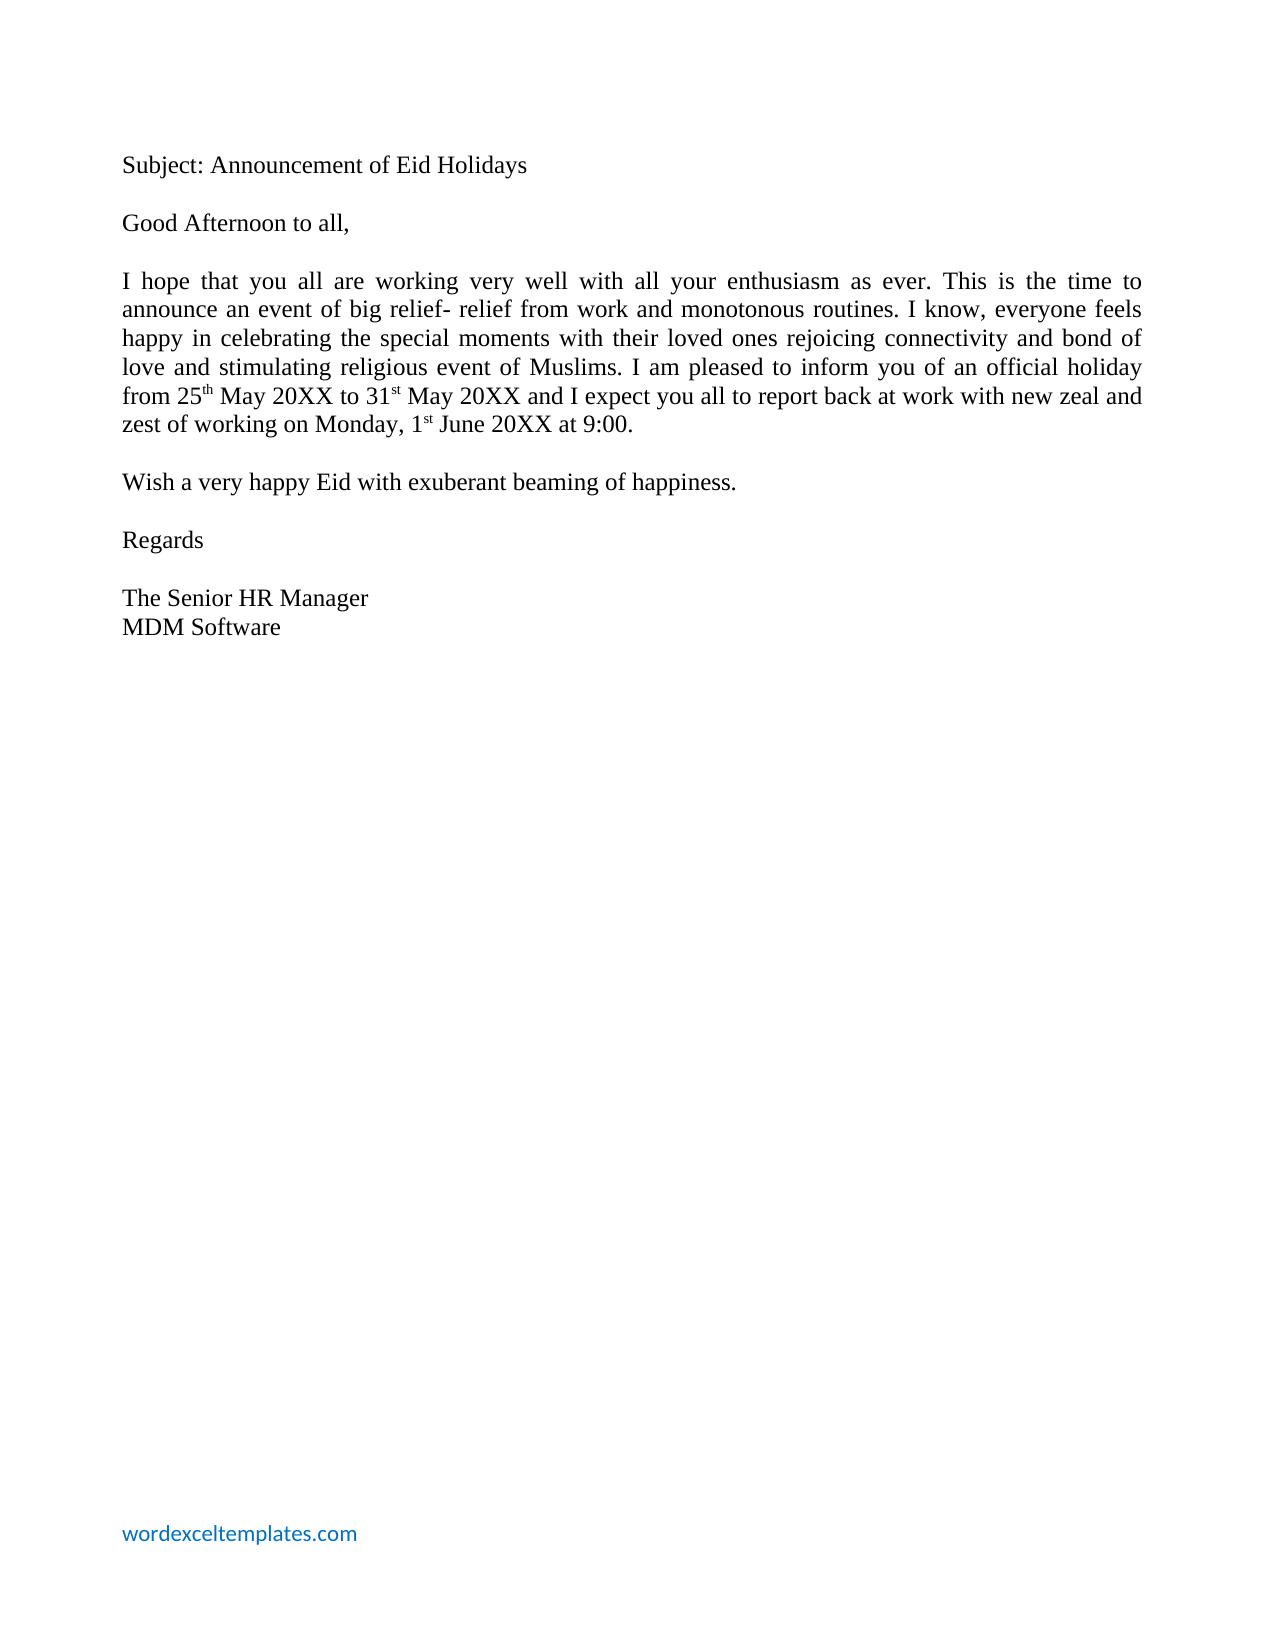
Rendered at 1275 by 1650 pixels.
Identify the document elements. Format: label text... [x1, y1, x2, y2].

text Subject: Announcement of Eid Holidays [122, 150, 1144, 179]
text Good Afternoon to all, [122, 208, 1144, 237]
text The Senior HR Manager MDM Software [122, 583, 1144, 641]
text Wish a very happy Eid with exuberant beaming of happiness. [122, 467, 1144, 496]
text I hope that you all are working very well with all your enthusiasm as ever. This is the time to announce an event of big relief- relief from work and monotonous routines. I know, everyone feels happy in celebrating the special moments with their loved ones rejoicing connectivity and bond of love and stimulating religious event of Muslims. I am pleased to inform you of an official holiday from 25th May 20XX to 31st May 20XX and I expect you all to report back at work with new zeal and zest of working on Monday, 1st June 20XX at 9:00. [122, 266, 1144, 438]
text Regards [122, 525, 1144, 554]
